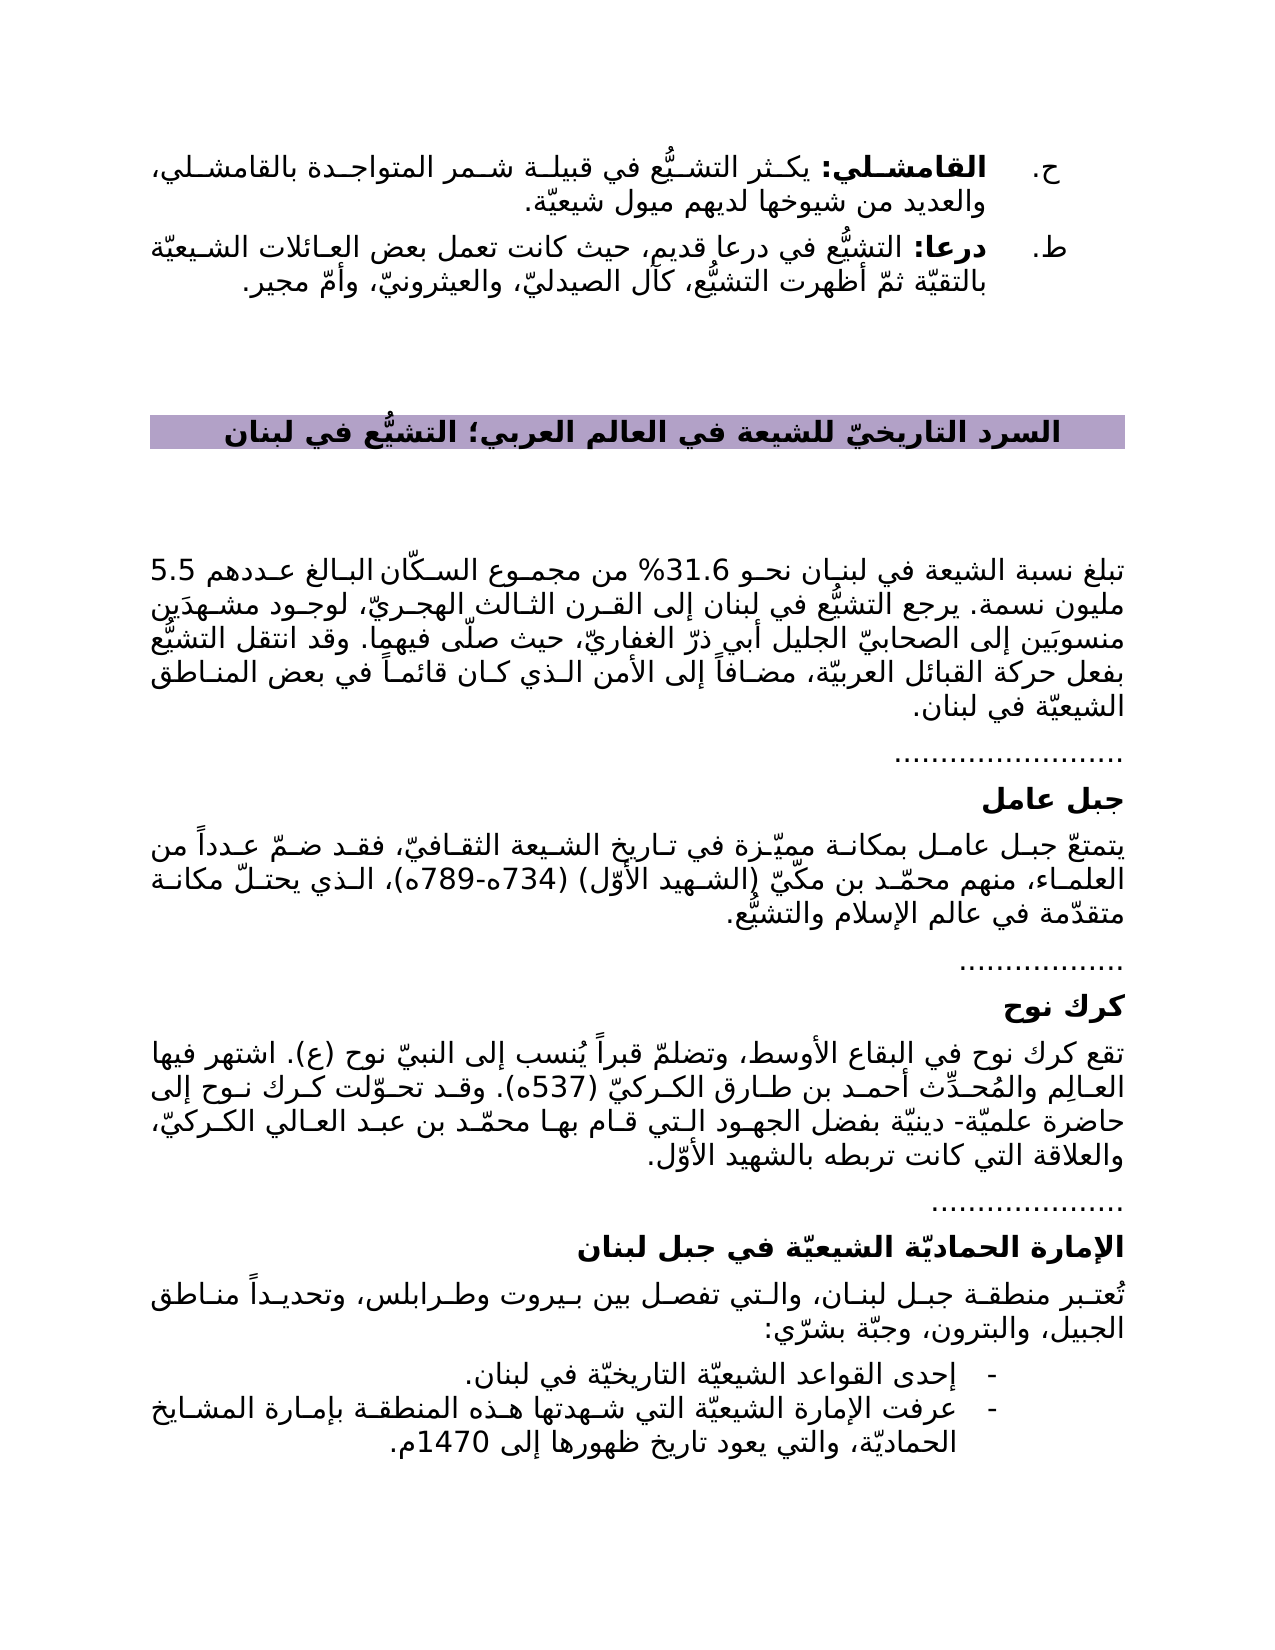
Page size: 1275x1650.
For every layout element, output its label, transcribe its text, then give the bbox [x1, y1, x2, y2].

text تقع كرك نوح في البقاع الأوسط، وتضلمّ قبراً يُنسب إلى النبيّ نوح (ع). اشتهر فيها العالِم والمُحدِّث أحمد بن طارق الكركيّ (537ه). وقد تحوّلت كرك نوح إلى حاضرة علميّة- دينيّة بفضل الجهود التي قام بها محمّد بن عبد العالي الكركيّ، والعلاقة التي كانت تربطه بالشهيد الأوّل. [150, 1036, 1125, 1172]
text .................. [150, 943, 1125, 977]
text يتمتعّ جبل عامل بمكانة مميّزة في تاريخ الشيعة الثقافيّ، فقد ضمّ عدداً من العلماء، منهم محمّد بن مكّيّ (الشهيد الأوّل) (734ه-789ه)، الذي يحتلّ مكانة متقدّمة في عالم الإسلام والتشيُّع. [150, 829, 1125, 931]
text الإمارة الحماديّة الشيعيّة في جبل لبنان [150, 1231, 1125, 1265]
list القامشلي: يكثر التشيُّع في قبيلة شمر المتواجدة بالقامشلي، والعديد من شيوخها لديهم ميول شيعيّة. [150, 150, 1031, 218]
text كرك نوح [150, 989, 1125, 1023]
text ..................... [150, 1184, 1125, 1218]
list عرفت الإمارة الشيعيّة التي شهدتها هذه المنطقة بإمارة المشايخ الحماديّة، والتي يعود تاريخ ظهورها إلى 1470م. [150, 1392, 987, 1459]
text تُعتبر منطقة جبل لبنان، والتي تفصل بين بيروت وطرابلس، وتحديداً مناطق الجبيل، والبترون، وجبّة بشرّي: [150, 1277, 1125, 1345]
text السرد التاريخيّ للشيعة في العالم العربي؛ التشيُّع في لبنان [150, 415, 1125, 449]
text جبل عامل [150, 782, 1125, 816]
list إحدى القواعد الشيعيّة التاريخيّة في لبنان. [150, 1358, 987, 1392]
list درعا: التشيُّع في درعا قديم، حيث كانت تعمل بعض العائلات الشيعيّة بالتقيّة ثمّ أظهرت التشيُّع، كآل الصيدليّ، والعيثرونيّ، وأمّ مجير. [150, 230, 1031, 298]
text تبلغ نسبة الشيعة في لبنان نحو 31.6% من مجموع السكّان البالغ عددهم 5.5 مليون نسمة. يرجع التشيُّع في لبنان إلى القرن الثالث الهجريّ، لوجود مشهدَين منسوبَين إلى الصحابيّ الجليل أبي ذرّ الغفاريّ، حيث صلّى فيهما. وقد انتقل التشيُّع بفعل حركة القبائل العربيّة، مضافاً إلى الأمن الذي كان قائماً في بعض المناطق الشيعيّة في لبنان. [150, 553, 1125, 723]
text ......................... [150, 736, 1125, 770]
